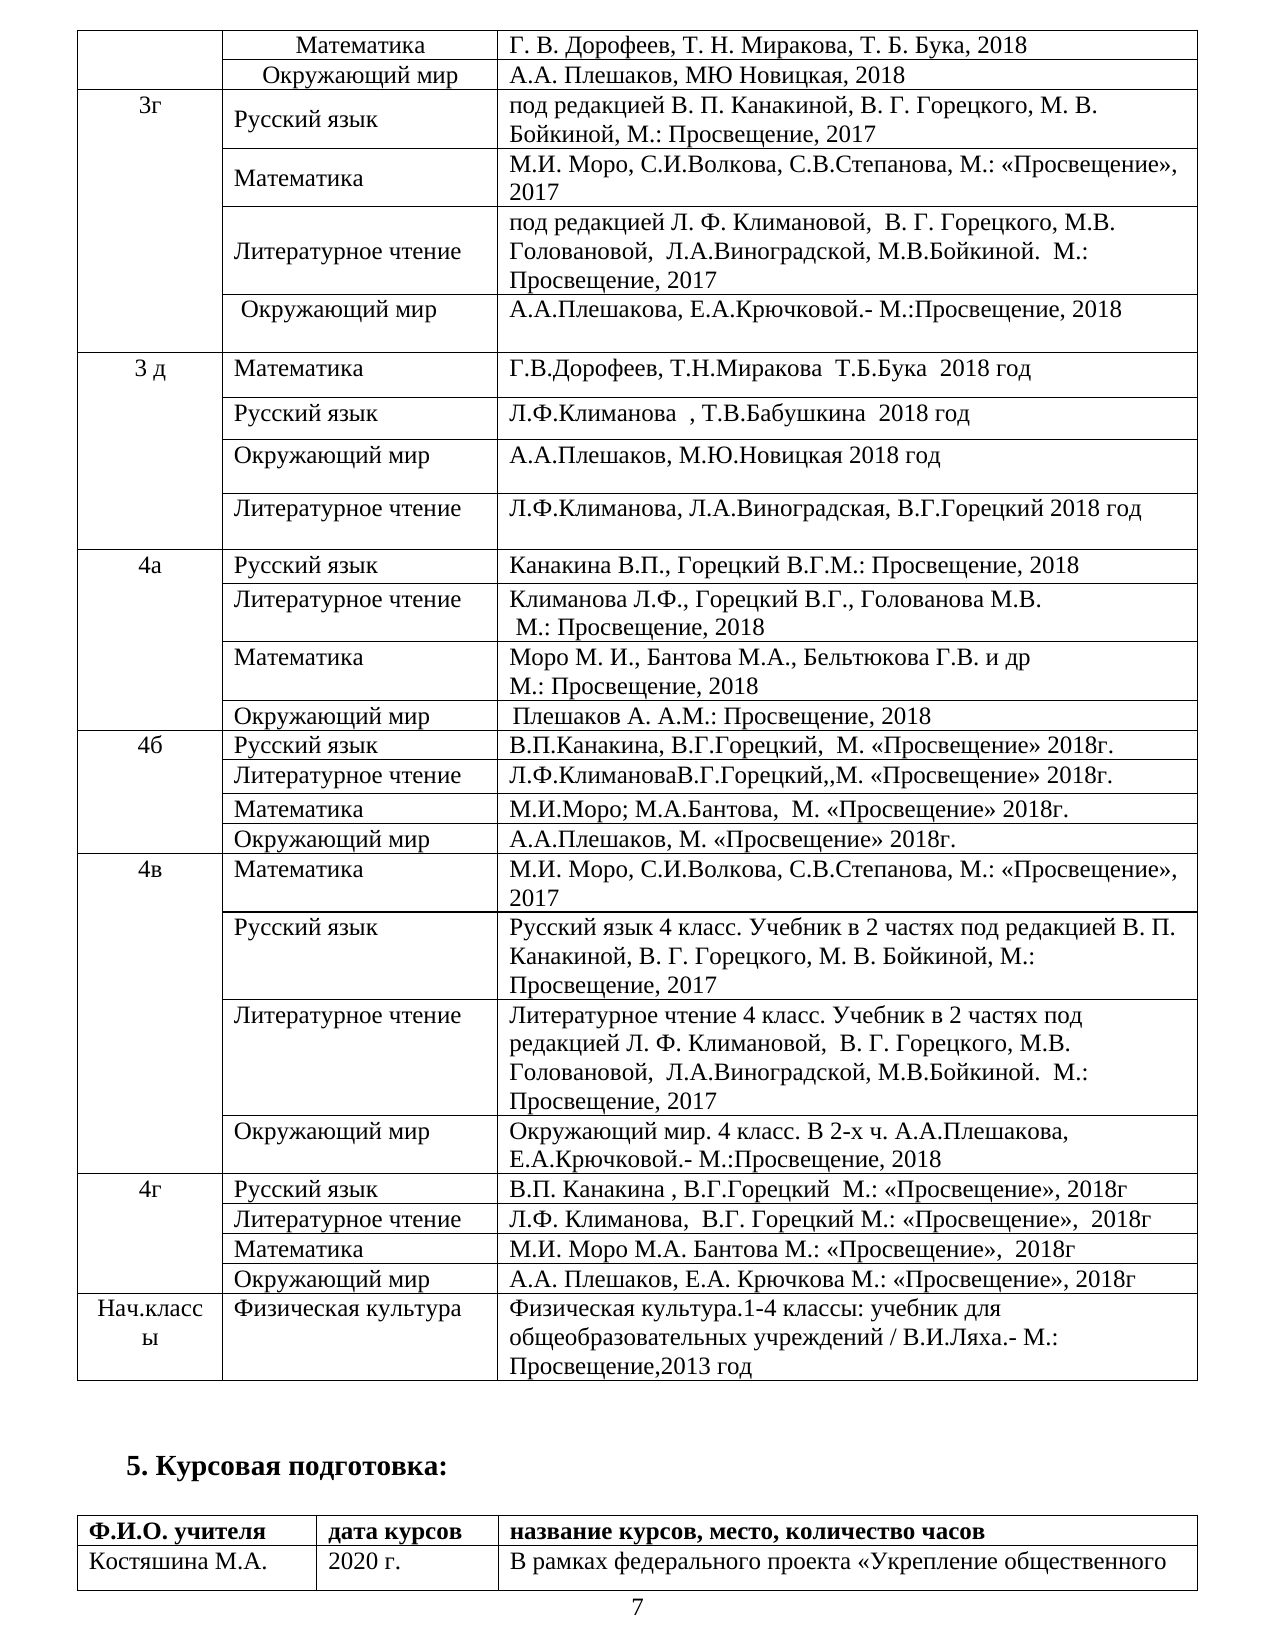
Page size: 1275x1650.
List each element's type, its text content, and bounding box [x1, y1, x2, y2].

table_cell Нач.классы [78, 1294, 222, 1380]
table_cell Литературное чтение [223, 207, 497, 293]
table_cell Канакина В.П., Горецкий В.Г.М.: Просвещение, 2018 [498, 550, 1197, 583]
table_cell 3 д [78, 353, 222, 549]
table_cell Математика [223, 642, 497, 700]
table_cell А.А.Плешаков, М. «Просвещение» 2018г. [498, 824, 1197, 853]
table_header название курсов, место, количество часов [499, 1516, 1197, 1545]
table_cell Окружающий мир [223, 295, 497, 352]
table_cell Климанова Л.Ф., Горецкий В.Г., Голованова М.В. М.: Просвещение, 2018 [498, 584, 1197, 641]
table_cell В.П. Канакина , В.Г.Горецкий М.: «Просвещение», 2018г [498, 1174, 1197, 1203]
table_cell 4а [78, 550, 222, 729]
table_cell Русский язык [223, 1174, 497, 1203]
table_cell М.И. Моро, С.И.Волкова, С.В.Степанова, М.: «Просвещение», 2017 [498, 854, 1197, 911]
table_cell Литературное чтение [223, 1204, 497, 1233]
table_cell Л.Ф.Климанова, Л.А.Виноградская, В.Г.Горецкий 2018 год [498, 494, 1197, 549]
table_cell М.И. Моро, С.И.Волкова, С.В.Степанова, М.: «Просвещение», 2017 [498, 149, 1197, 206]
table_cell М.И. Моро М.А. Бантова М.: «Просвещение», 2018г [498, 1234, 1197, 1263]
table_cell Окружающий мир [223, 824, 497, 853]
table_cell Г. В. Дорофеев, Т. Н. Миракова, Т. Б. Бука, 2018 [498, 31, 1197, 59]
table_cell Окружающий мир. 4 класс. В 2-х ч. А.А.Плешакова, Е.А.Крючковой.- М.:Просвещение, 2018 [498, 1116, 1197, 1173]
table_cell М.И.Моро; М.А.Бантова, М. «Просвещение» 2018г. [498, 794, 1197, 823]
table_cell Окружающий мир [223, 440, 497, 492]
table_cell Математика [223, 353, 497, 397]
table_cell Математика [223, 149, 497, 206]
table_cell Окружающий мир [223, 701, 497, 729]
table_cell Русский язык [223, 731, 497, 759]
table_cell Костяшина М.А. [78, 1546, 316, 1590]
table_cell Математика [223, 794, 497, 823]
table_cell Л.Ф.Климанова , Т.В.Бабушкина 2018 год [498, 398, 1197, 439]
table_cell Г.В.Дорофеев, Т.Н.Миракова Т.Б.Бука 2018 год [498, 353, 1197, 397]
table_cell Русский язык [223, 90, 497, 148]
table_cell Русский язык [223, 398, 497, 439]
table_cell 4г [78, 1174, 222, 1292]
table_cell А.А.Плешаков, М.Ю.Новицкая 2018 год [498, 440, 1197, 492]
table_cell Плешаков А. А.М.: Просвещение, 2018 [498, 701, 1197, 729]
table_header дата курсов [317, 1516, 498, 1545]
table_cell Л.Ф. Климанова, В.Г. Горецкий М.: «Просвещение», 2018г [498, 1204, 1197, 1233]
table_cell Русский язык [223, 913, 497, 999]
table_cell под редакцией В. П. Канакиной, В. Г. Горецкого, М. В. Бойкиной, М.: Просвещение, 2017 [498, 90, 1197, 148]
table_cell А.А. Плешаков, МЮ Новицкая, 2018 [498, 60, 1197, 89]
table_cell 4в [78, 854, 222, 1173]
table_cell под редакцией Л. Ф. Климановой, В. Г. Горецкого, М.В. Головановой, Л.А.Виноградской, М.В.Бойкиной. М.: Просвещение, 2017 [498, 207, 1197, 293]
table_cell А.А. Плешаков, Е.А. Крючкова М.: «Просвещение», 2018г [498, 1264, 1197, 1292]
table_cell Литературное чтение [223, 494, 497, 549]
table_cell 4б [78, 731, 222, 853]
table_cell Математика [223, 854, 497, 911]
table_cell Физическая культура.1-4 классы: учебник для общеобразовательных учреждений / В.И.Ляха.- М.: Просвещение,2013 год [498, 1294, 1197, 1380]
table_cell Окружающий мир [223, 60, 497, 89]
table_cell 2020 г. [317, 1546, 498, 1590]
table_cell Литературное чтение [223, 1000, 497, 1115]
table_cell Литературное чтение [223, 760, 497, 793]
table_header Ф.И.О. учителя [78, 1516, 316, 1545]
table_cell Литературное чтение [223, 584, 497, 641]
table_cell В.П.Канакина, В.Г.Горецкий, М. «Просвещение» 2018г. [498, 731, 1197, 759]
table_cell Моро М. И., Бантова М.А., Бельтюкова Г.В. и др М.: Просвещение, 2018 [498, 642, 1197, 700]
table_cell Л.Ф.КлимановаВ.Г.Горецкий,,М. «Просвещение» 2018г. [498, 760, 1197, 793]
table_cell Математика [223, 31, 497, 59]
table_cell Русский язык 4 класс. Учебник в 2 частях под редакцией В. П. Канакиной, В. Г. Горецкого, М. В. Бойкиной, М.: Просвещение, 2017 [498, 913, 1197, 999]
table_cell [499, 1546, 1197, 1590]
table_cell 3г [78, 90, 222, 352]
table_cell А.А.Плешакова, Е.А.Крючковой.- М.:Просвещение, 2018 [498, 295, 1197, 352]
table_cell Окружающий мир [223, 1264, 497, 1292]
table_cell Литературное чтение 4 класс. Учебник в 2 частях под редакцией Л. Ф. Климановой, В. Г. Горецкого, М.В. Головановой, Л.А.Виноградской, М.В.Бойкиной. М.: Просвещение, 2017 [498, 1000, 1197, 1115]
table_cell Физическая культура [223, 1294, 497, 1380]
table_cell Математика [223, 1234, 497, 1263]
table_cell Окружающий мир [223, 1116, 497, 1173]
table_cell Русский язык [223, 550, 497, 583]
text 5. Курсовая подготовка: [126, 1448, 1186, 1481]
